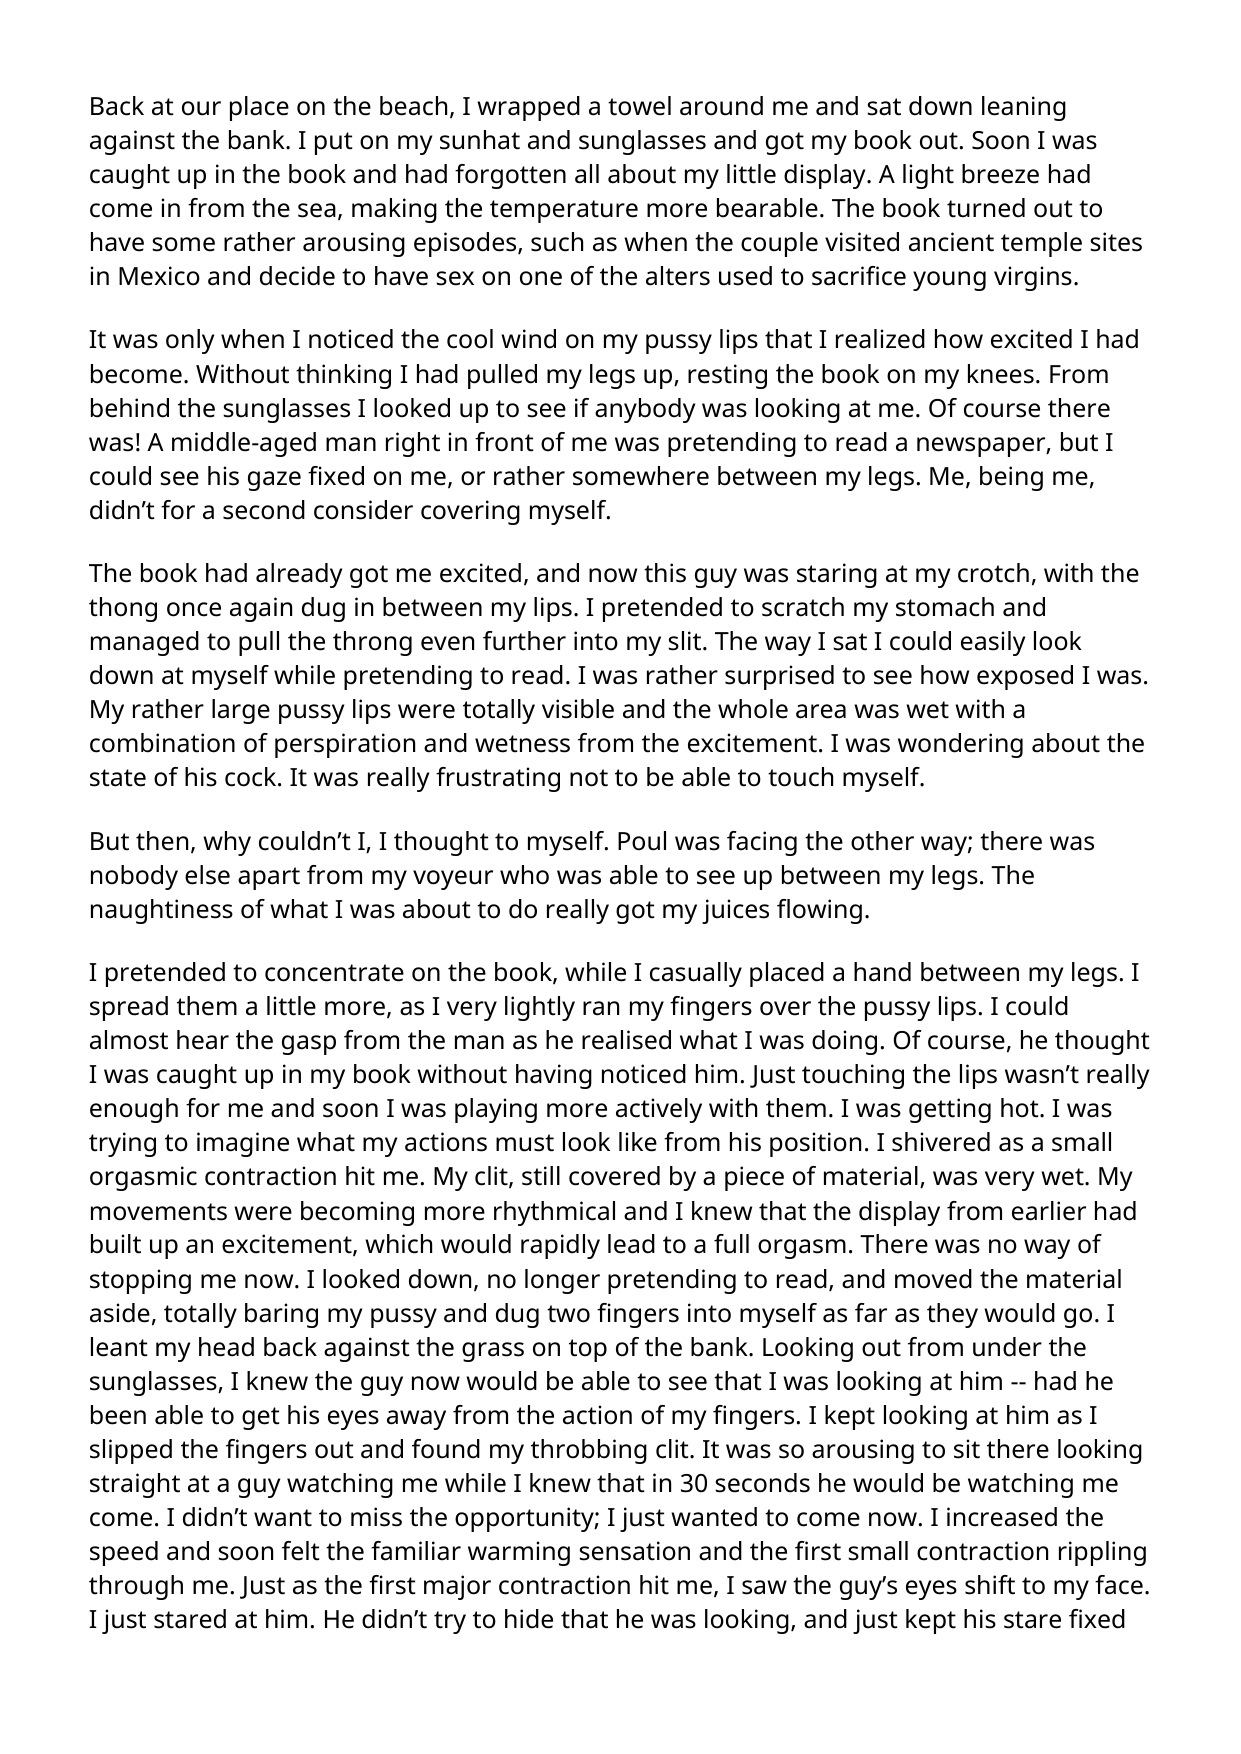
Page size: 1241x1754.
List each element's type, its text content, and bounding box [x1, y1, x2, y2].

text It was only when I noticed the cool wind on my pussy lips that I realized how excited I had become. Without thinking I had pulled my legs up, resting the book on my knees. From behind the sunglasses I looked up to see if anybody was looking at me. Of course there was! A middle-aged man right in front of me was pretending to read a newspaper, but I could see his gaze fixed on me, or rather somewhere between my legs. Me, being me, didn’t for a second consider covering myself. [89, 322, 1152, 527]
text The book had already got me excited, and now this guy was staring at my crotch, with the thong once again dug in between my lips. I pretended to scratch my stomach and managed to pull the throng even further into my slit. The way I sat I could easily look down at myself while pretending to read. I was rather surprised to see how exposed I was. My rather large pussy lips were totally visible and the whole area was wet with a combination of perspiration and wetness from the excitement. I was wondering about the state of his cock. It was really frustrating not to be able to touch myself. [89, 556, 1152, 794]
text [89, 955, 1152, 1636]
text Back at our place on the beach, I wrapped a towel around me and sat down leaning against the bank. I put on my sunhat and sunglasses and got my book out. Soon I was caught up in the book and had forgotten all about my little display. A light breeze had come in from the sea, making the temperature more bearable. The book turned out to have some rather arousing episodes, such as when the couple visited ancient temple sites in Mexico and decide to have sex on one of the alters used to sacrifice young virgins. [89, 89, 1152, 293]
text But then, why couldn’t I, I thought to myself. Poul was facing the other way; there was nobody else apart from my voyeur who was able to see up between my legs. The naughtiness of what I was about to do really got my juices flowing. [89, 823, 1152, 926]
